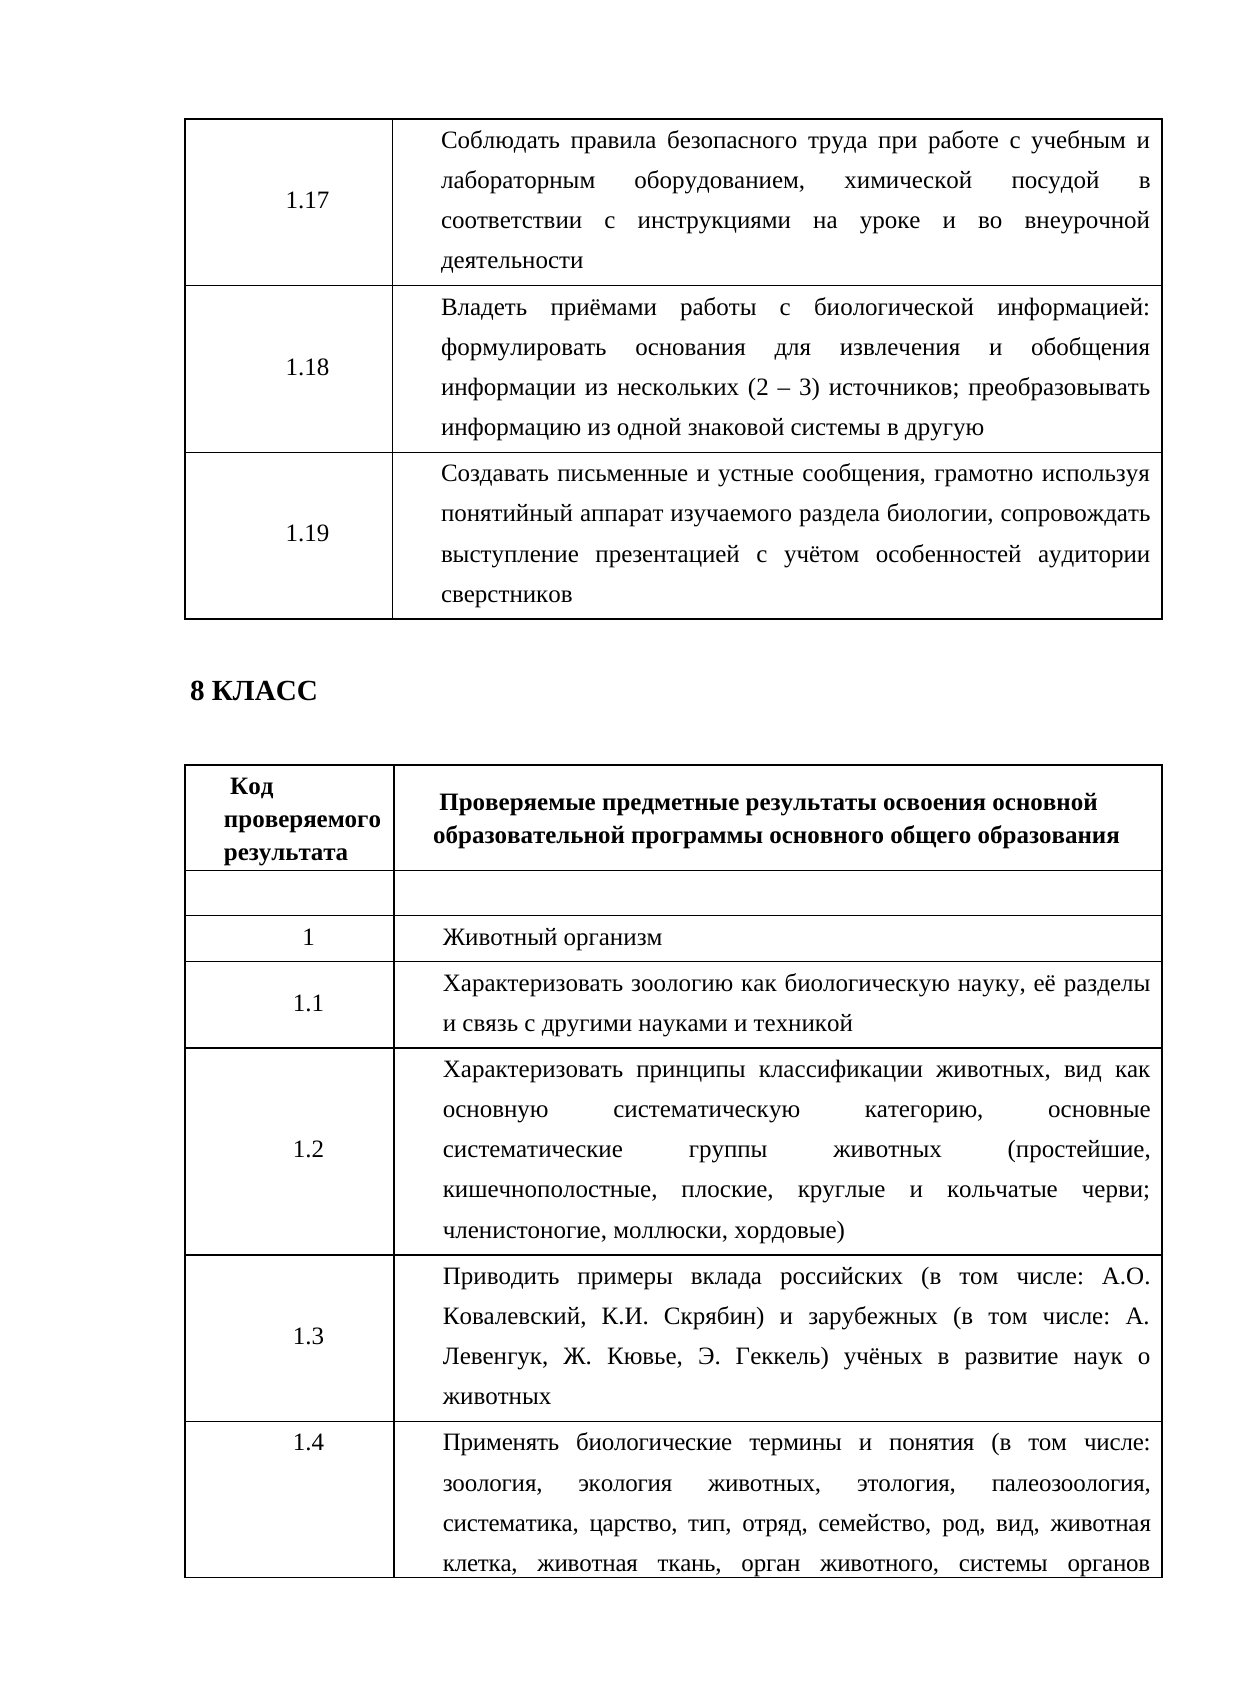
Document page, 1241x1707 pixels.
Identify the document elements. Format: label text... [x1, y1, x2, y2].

table_cell 1.3 [186, 1256, 393, 1421]
table_cell Приводить примеры вклада российских (в том числе: А.О. Ковалевский, К.И. Скрябин) и зарубежных (в том числе: А. Левенгук, Ж. Кювье, Э. Геккель) учёных в развитие наук о животных [395, 1256, 1161, 1421]
table_header Проверяемые предметные результаты освоения основной образовательной программы основного общего образования [395, 766, 1161, 869]
table_cell 1.17 [186, 120, 392, 285]
table_cell [395, 871, 1161, 915]
table_cell 1.1 [186, 962, 393, 1047]
table_cell 1 [186, 916, 393, 961]
table_cell Создавать письменные и устные сообщения, грамотно используя понятийный аппарат изучаемого раздела биологии, сопровождать выступление презентацией с учётом особенностей аудитории сверстников [393, 453, 1161, 618]
table_cell 1.4 [186, 1422, 393, 1577]
table_cell Характеризовать принципы классификации животных, вид как основную систематическую категорию, основные систематические группы животных (простейшие, кишечнополостные, плоские, круглые и кольчатые черви; членистоногие, моллюски, хордовые) [395, 1049, 1161, 1254]
table_cell Животный организм [395, 916, 1161, 961]
table_cell [186, 871, 393, 915]
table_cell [395, 1422, 1161, 1577]
table_header Код проверяемого результата [186, 766, 393, 869]
table_cell 1.18 [186, 286, 392, 451]
text 8 КЛАСС [190, 673, 1152, 706]
table_cell Владеть приёмами работы с биологической информацией: формулировать основания для извлечения и обобщения информации из нескольких (2 – 3) источников; преобразовывать информацию из одной знаковой системы в другую [393, 286, 1161, 451]
table_cell Характеризовать зоологию как биологическую науку, её разделы и связь с другими науками и техникой [395, 962, 1161, 1047]
table_cell 1.19 [186, 453, 392, 618]
table_cell 1.2 [186, 1049, 393, 1254]
table_cell Соблюдать правила безопасного труда при работе с учебным и лабораторным оборудованием, химической посудой в соответствии с инструкциями на уроке и во внеурочной деятельности [393, 120, 1161, 285]
